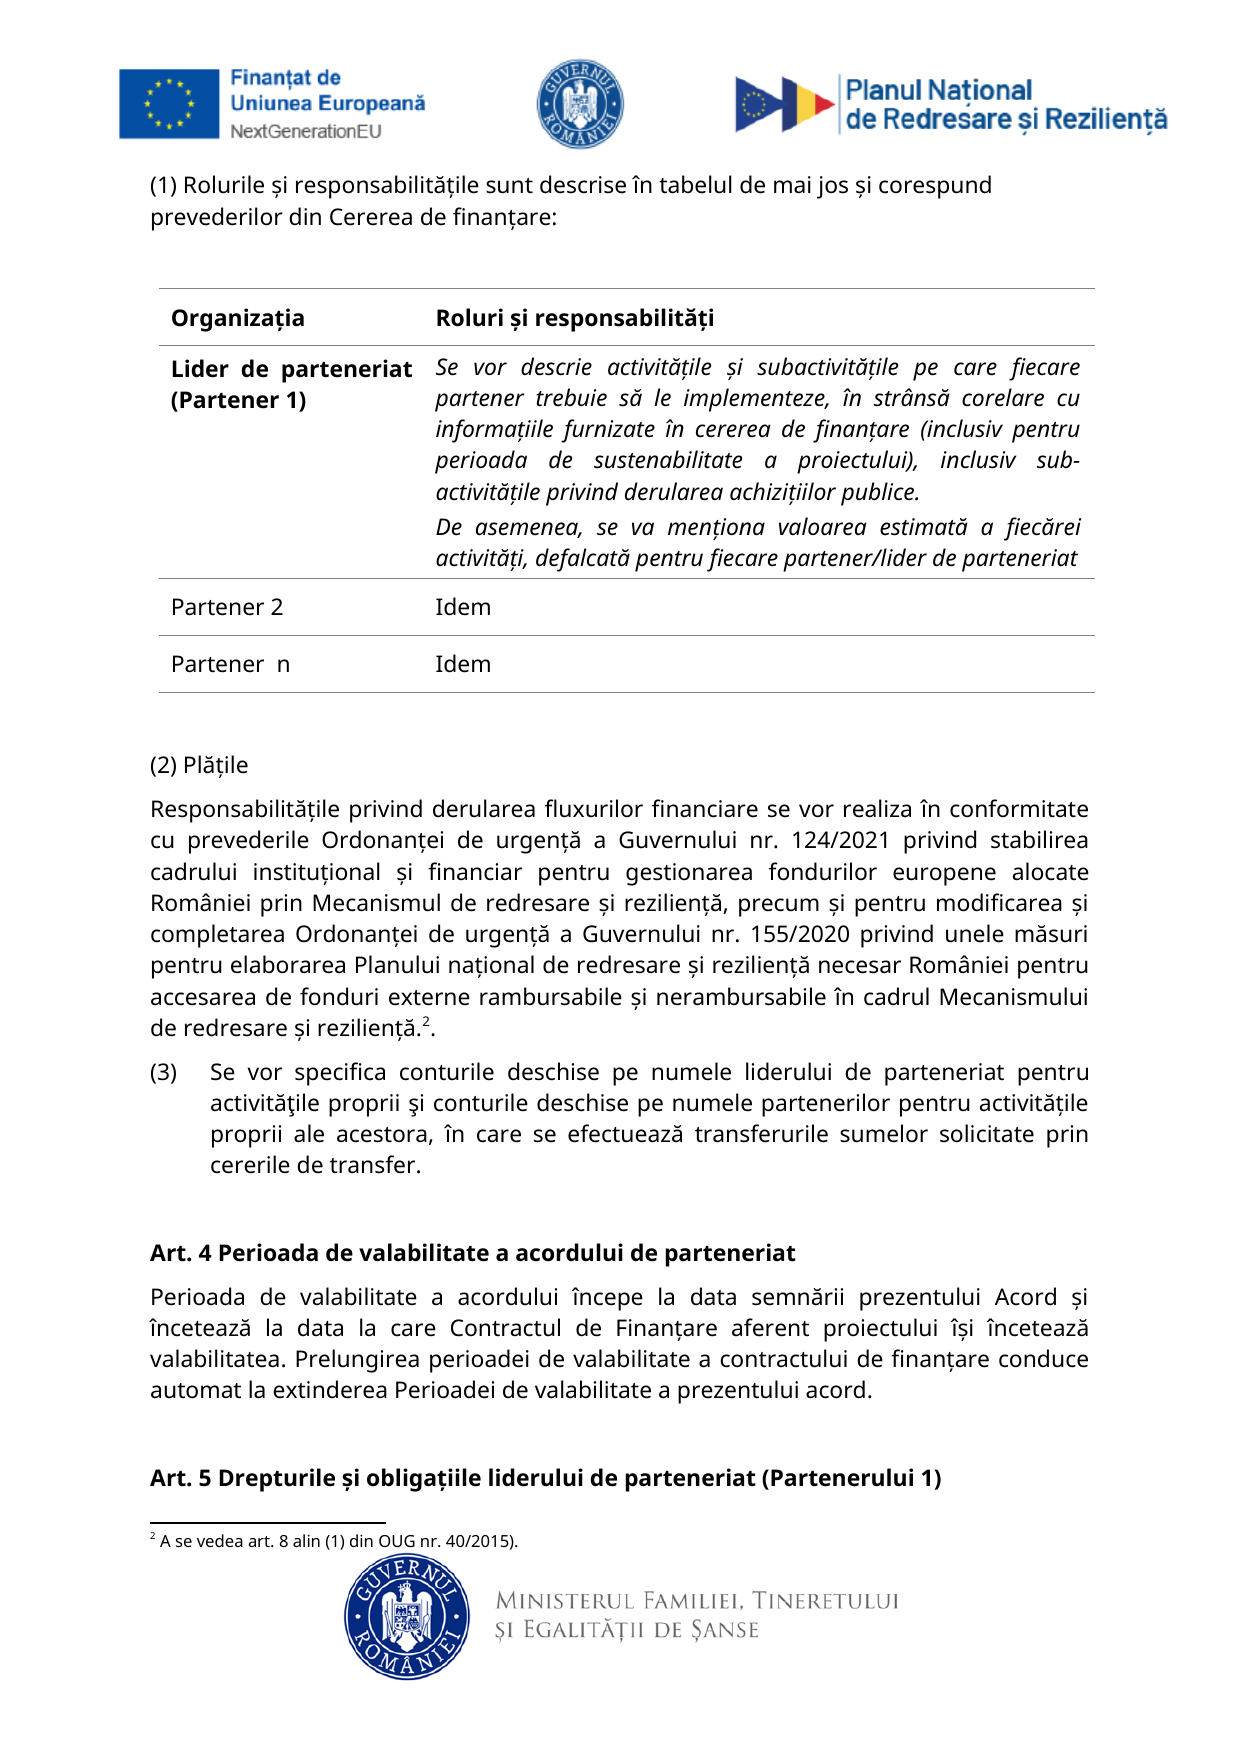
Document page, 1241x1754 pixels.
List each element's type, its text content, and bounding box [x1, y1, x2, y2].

table_header Organizaţia [159, 289, 424, 345]
table_cell Idem [424, 579, 1095, 635]
table_cell Lider de parteneriat (Partener 1) [159, 346, 424, 578]
text (1) Rolurile şi responsabilităţile sunt descrise în tabelul de mai jos şi corespund prevederilor din Cererea de finanţare: [150, 150, 1090, 232]
text Responsabilitățile privind derularea fluxurilor financiare se vor realiza în conformitate cu prevederile Ordonanţei de urgenţă a Guvernului nr. 124/2021 privind stabilirea cadrului instituțional și financiar pentru gestionarea fondurilor europene alocate României prin Mecanismul de redresare și reziliență, precum și pentru modificarea și completarea Ordonanței de urgență a Guvernului nr. 155/2020 privind unele măsuri pentru elaborarea Planului național de redresare și reziliență necesar României pentru accesarea de fonduri externe rambursabile și nerambursabile în cadrul Mecanismului de redresare și reziliență.. [150, 793, 1090, 1043]
table_header Roluri şi responsabilităţi [424, 289, 1095, 345]
picture [66, 39, 1174, 170]
table_cell Partener n [159, 636, 424, 692]
text Perioada de valabilitate a acordului începe la data semnării prezentului Acord și încetează la data la care Contractul de Finanțare aferent proiectului își încetează valabilitatea. Prelungirea perioadei de valabilitate a contractului de finanțare conduce automat la extinderea Perioadei de valabilitate a prezentului acord. [150, 1281, 1090, 1406]
text Art. 5 Drepturile şi obligaţiile liderului de parteneriat (Partenerului 1) [150, 1462, 1090, 1493]
list Se vor specifica conturile deschise pe numele liderului de parteneriat pentru activităţile proprii şi conturile deschise pe numele partenerilor pentru activitățile proprii ale acestora, în care se efectuează transferurile sumelor solicitate prin cererile de transfer. [150, 1056, 1090, 1181]
table_cell Partener 2 [159, 579, 424, 635]
text Art. 4 Perioada de valabilitate a acordului de parteneriat [150, 1237, 1090, 1268]
text (2) Plăţile [150, 749, 1090, 781]
table_cell Idem [424, 636, 1095, 692]
picture [342, 1552, 898, 1681]
table_cell Se vor descrie activităţile şi subactivităţile pe care fiecare partener trebuie să le implementeze, în strânsă corelare cu informaţiile furnizate în cererea de finanţare (inclusiv pentru perioada de sustenabilitate a proiectului), inclusiv sub-activitățile privind derularea achizițiilor publice. De asemenea, se va menționa valoarea estimată a fiecărei activități, defalcată pentru fiecare partener/lider de parteneriat [424, 346, 1095, 578]
